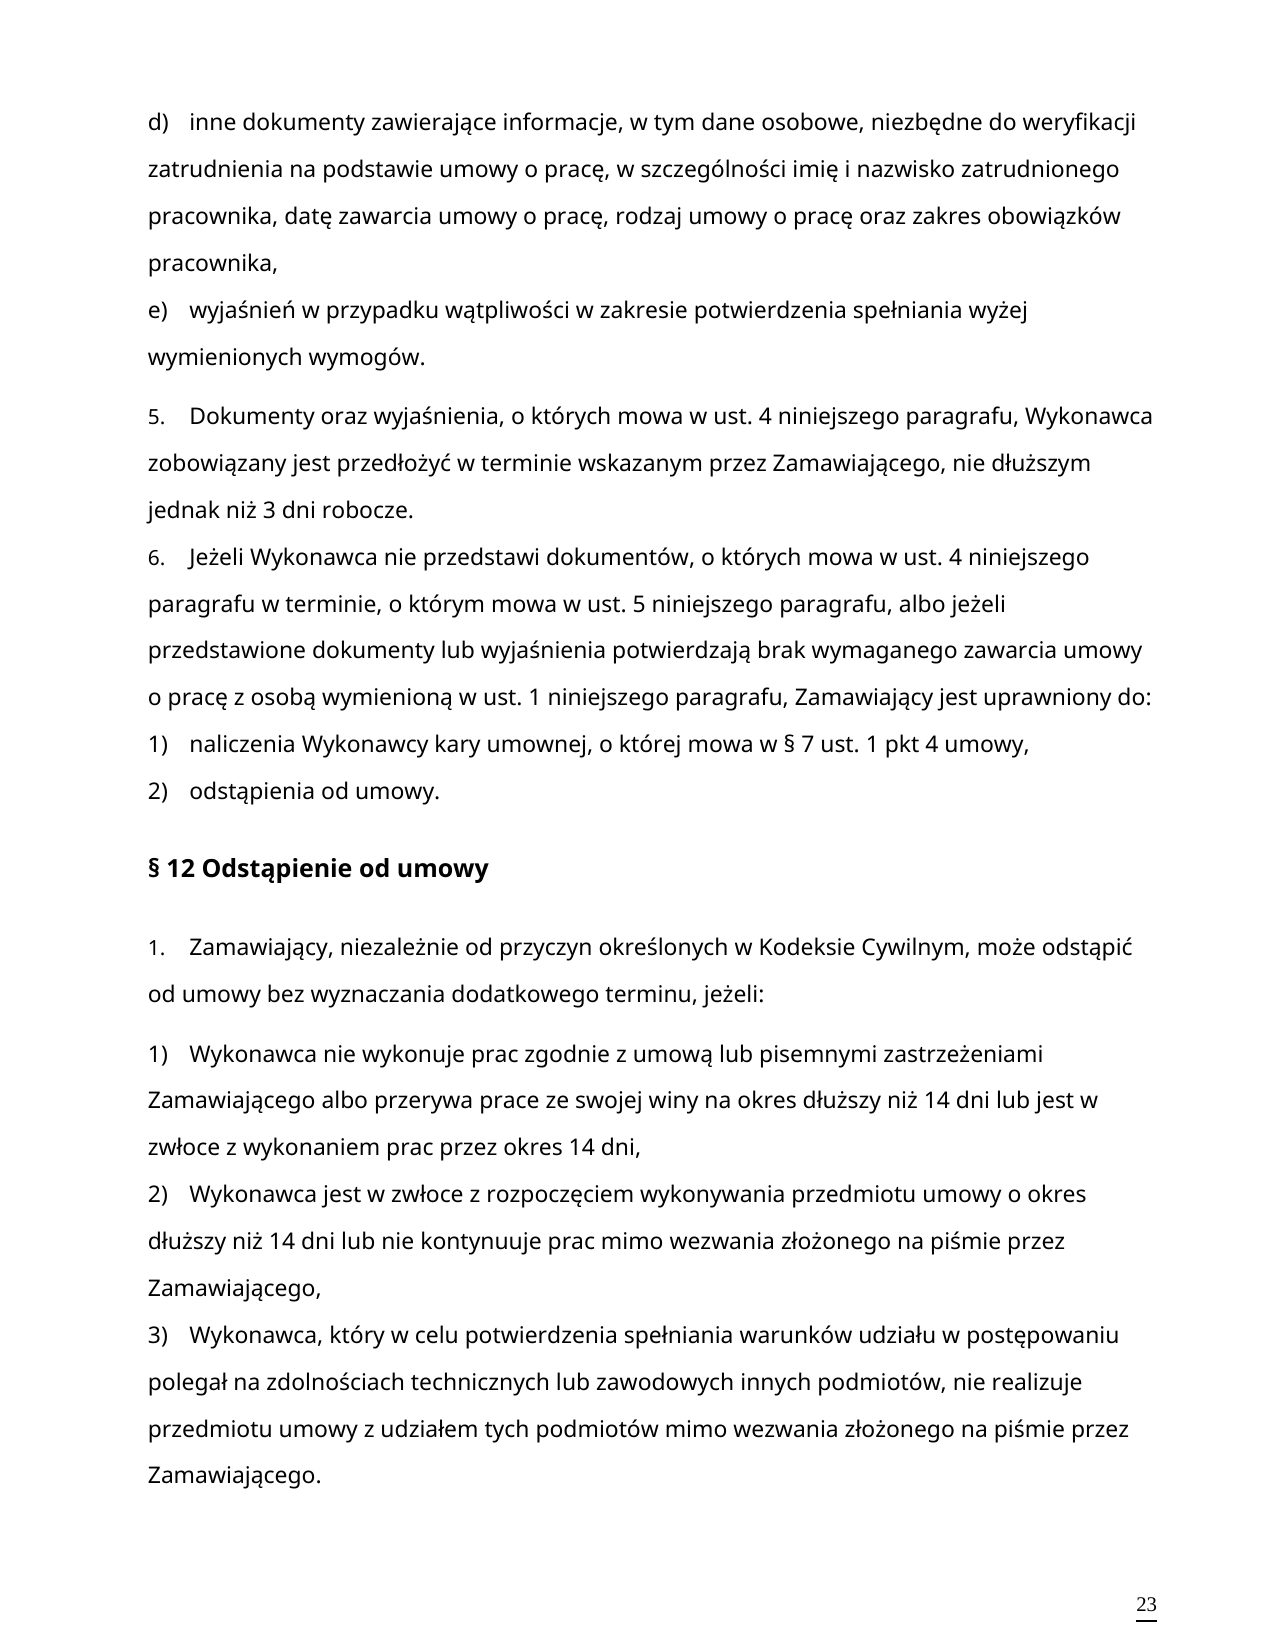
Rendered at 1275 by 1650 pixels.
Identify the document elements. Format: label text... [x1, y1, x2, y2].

list Dokumenty oraz wyjaśnienia, o których mowa w ust. 4 niniejszego paragrafu, Wykonawca zobowiązany jest przedłożyć w terminie wskazanym przez Zamawiającego, nie dłuższym jednak niż 3 dni robocze. [148, 400, 1157, 525]
list Jeżeli Wykonawca nie przedstawi dokumentów, o których mowa w ust. 4 niniejszego paragrafu w terminie, o którym mowa w ust. 5 niniejszego paragrafu, albo jeżeli przedstawione dokumenty lub wyjaśnienia potwierdzają brak wymaganego zawarcia umowy o pracę z osobą wymienioną w ust. 1 niniejszego paragrafu, Zamawiający jest uprawniony do: [148, 541, 1157, 713]
list odstąpienia od umowy. [148, 775, 1157, 806]
subtitle Wykonawca jest w zwłoce z rozpoczęciem wykonywania przedmiotu umowy o okres dłuższy niż 14 dni lub nie kontynuuje prac mimo wezwania złożonego na piśmie przez Zamawiającego, [148, 1178, 1157, 1303]
subtitle Wykonawca nie wykonuje prac zgodnie z umową lub pisemnymi zastrzeżeniami Zamawiającego albo przerywa prace ze swojej winy na okres dłuższy niż 14 dni lub jest w zwłoce z wykonaniem prac przez okres 14 dni, [148, 1038, 1157, 1163]
subtitle Zamawiający, niezależnie od przyczyn określonych w Kodeksie Cywilnym, może odstąpić od umowy bez wyznaczania dodatkowego terminu, jeżeli: [148, 931, 1157, 1009]
list wyjaśnień w przypadku wątpliwości w zakresie potwierdzenia spełniania wyżej wymienionych wymogów. [148, 294, 1157, 372]
list naliczenia Wykonawcy kary umownej, o której mowa w § 7 ust. 1 pkt 4 umowy, [148, 728, 1157, 759]
list inne dokumenty zawierające informacje, w tym dane osobowe, niezbędne do weryfikacji zatrudnienia na podstawie umowy o pracę, w szczególności imię i nazwisko zatrudnionego pracownika, datę zawarcia umowy o pracę, rodzaj umowy o pracę oraz zakres obowiązków pracownika, [148, 106, 1157, 278]
subtitle Wykonawca, który w celu potwierdzenia spełniania warunków udziału w postępowaniu polegał na zdolnościach technicznych lub zawodowych innych podmiotów, nie realizuje przedmiotu umowy z udziałem tych podmiotów mimo wezwania złożonego na piśmie przez Zamawiającego. [148, 1319, 1157, 1491]
subtitle § 12 Odstąpienie od umowy [148, 851, 1157, 885]
